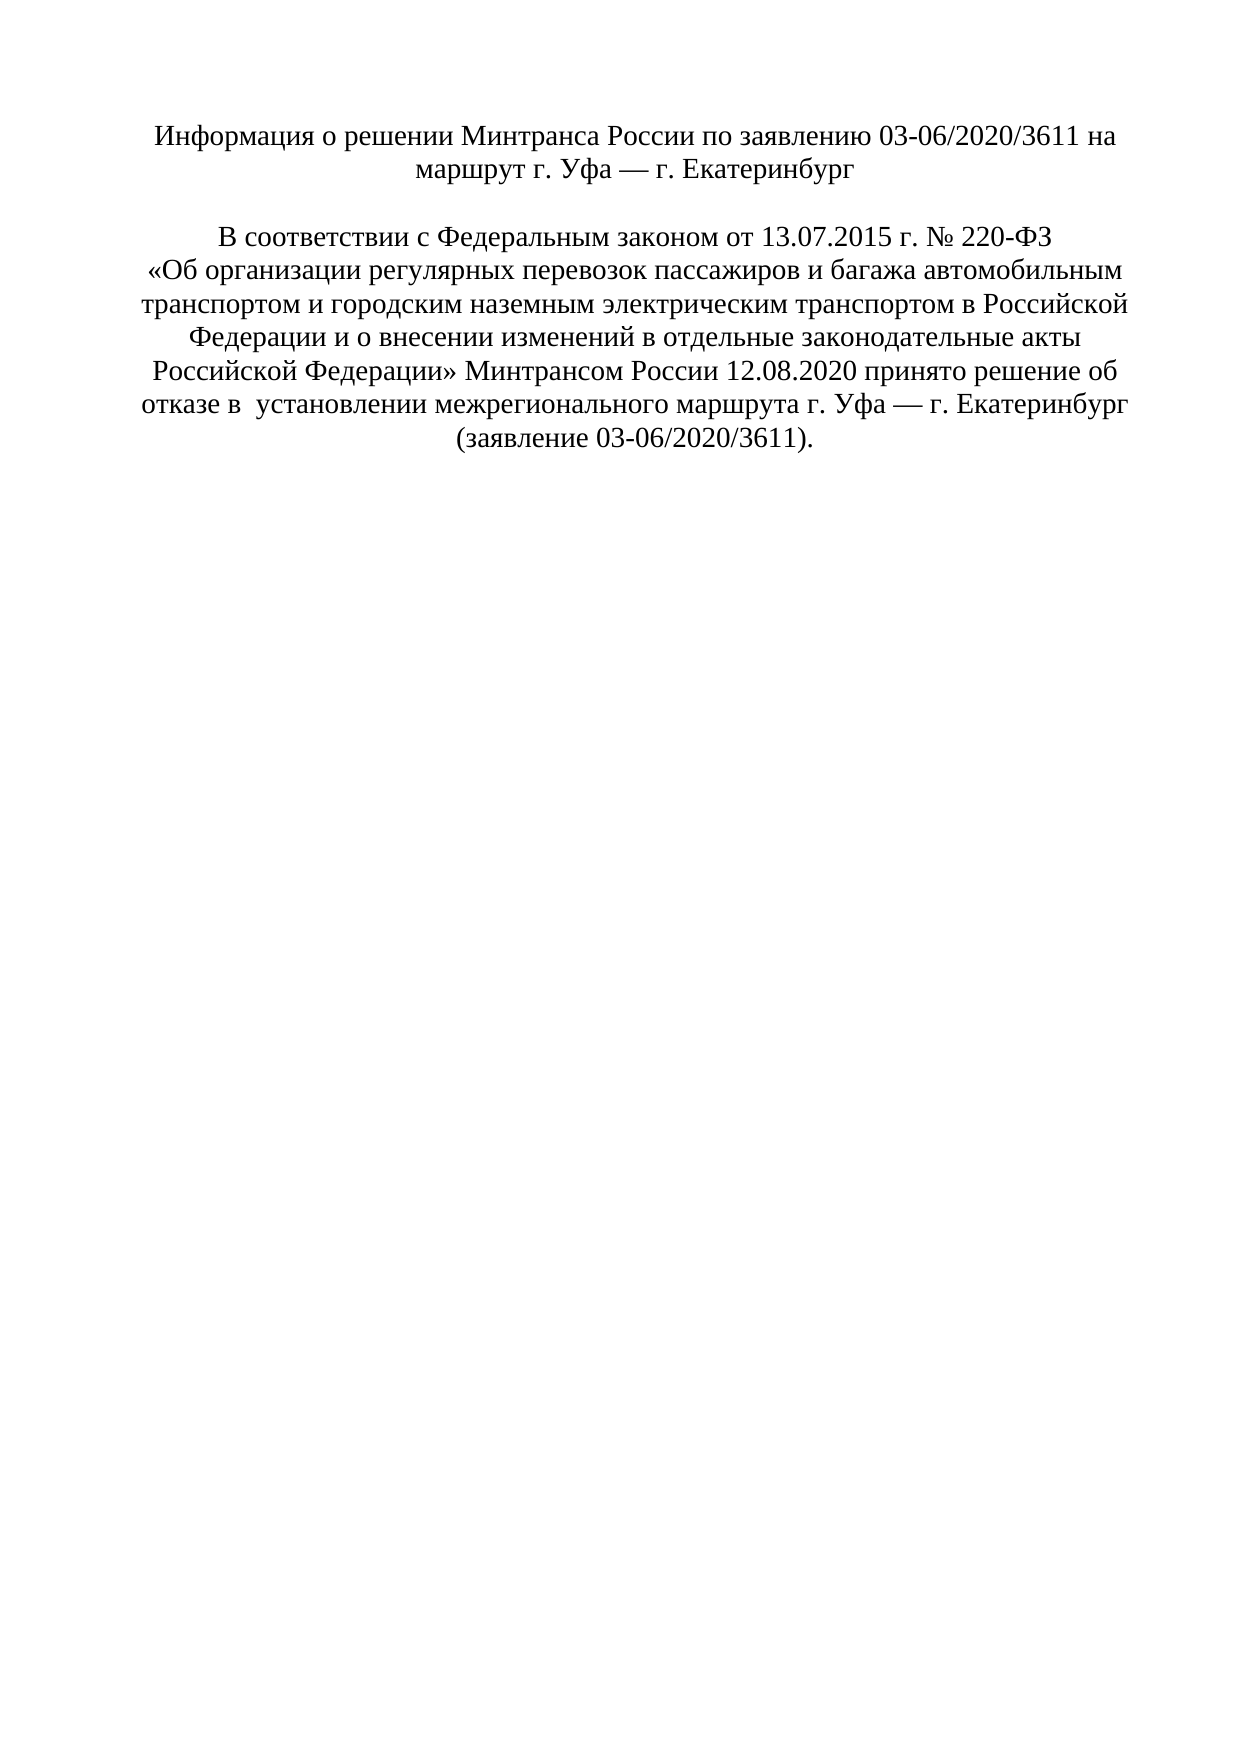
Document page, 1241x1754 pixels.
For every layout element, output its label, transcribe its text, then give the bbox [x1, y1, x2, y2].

text В соответствии с Федеральным законом от 13.07.2015 г. № 220-ФЗ «Об организации регулярных перевозок пассажиров и багажа автомобильным транспортом и городским наземным электрическим транспортом в Российской Федерации и о внесении изменений в отдельные законодательные акты Российской Федерации» Минтрансом России 12.08.2020 принято решение об отказе в установлении межрегионального маршрута г. Уфа — г. Екатеринбург (заявление 03-06/2020/3611). [118, 219, 1152, 453]
text Информация о решении Минтранса России по заявлению 03-06/2020/3611 на маршрут г. Уфа — г. Екатеринбург [118, 118, 1152, 185]
